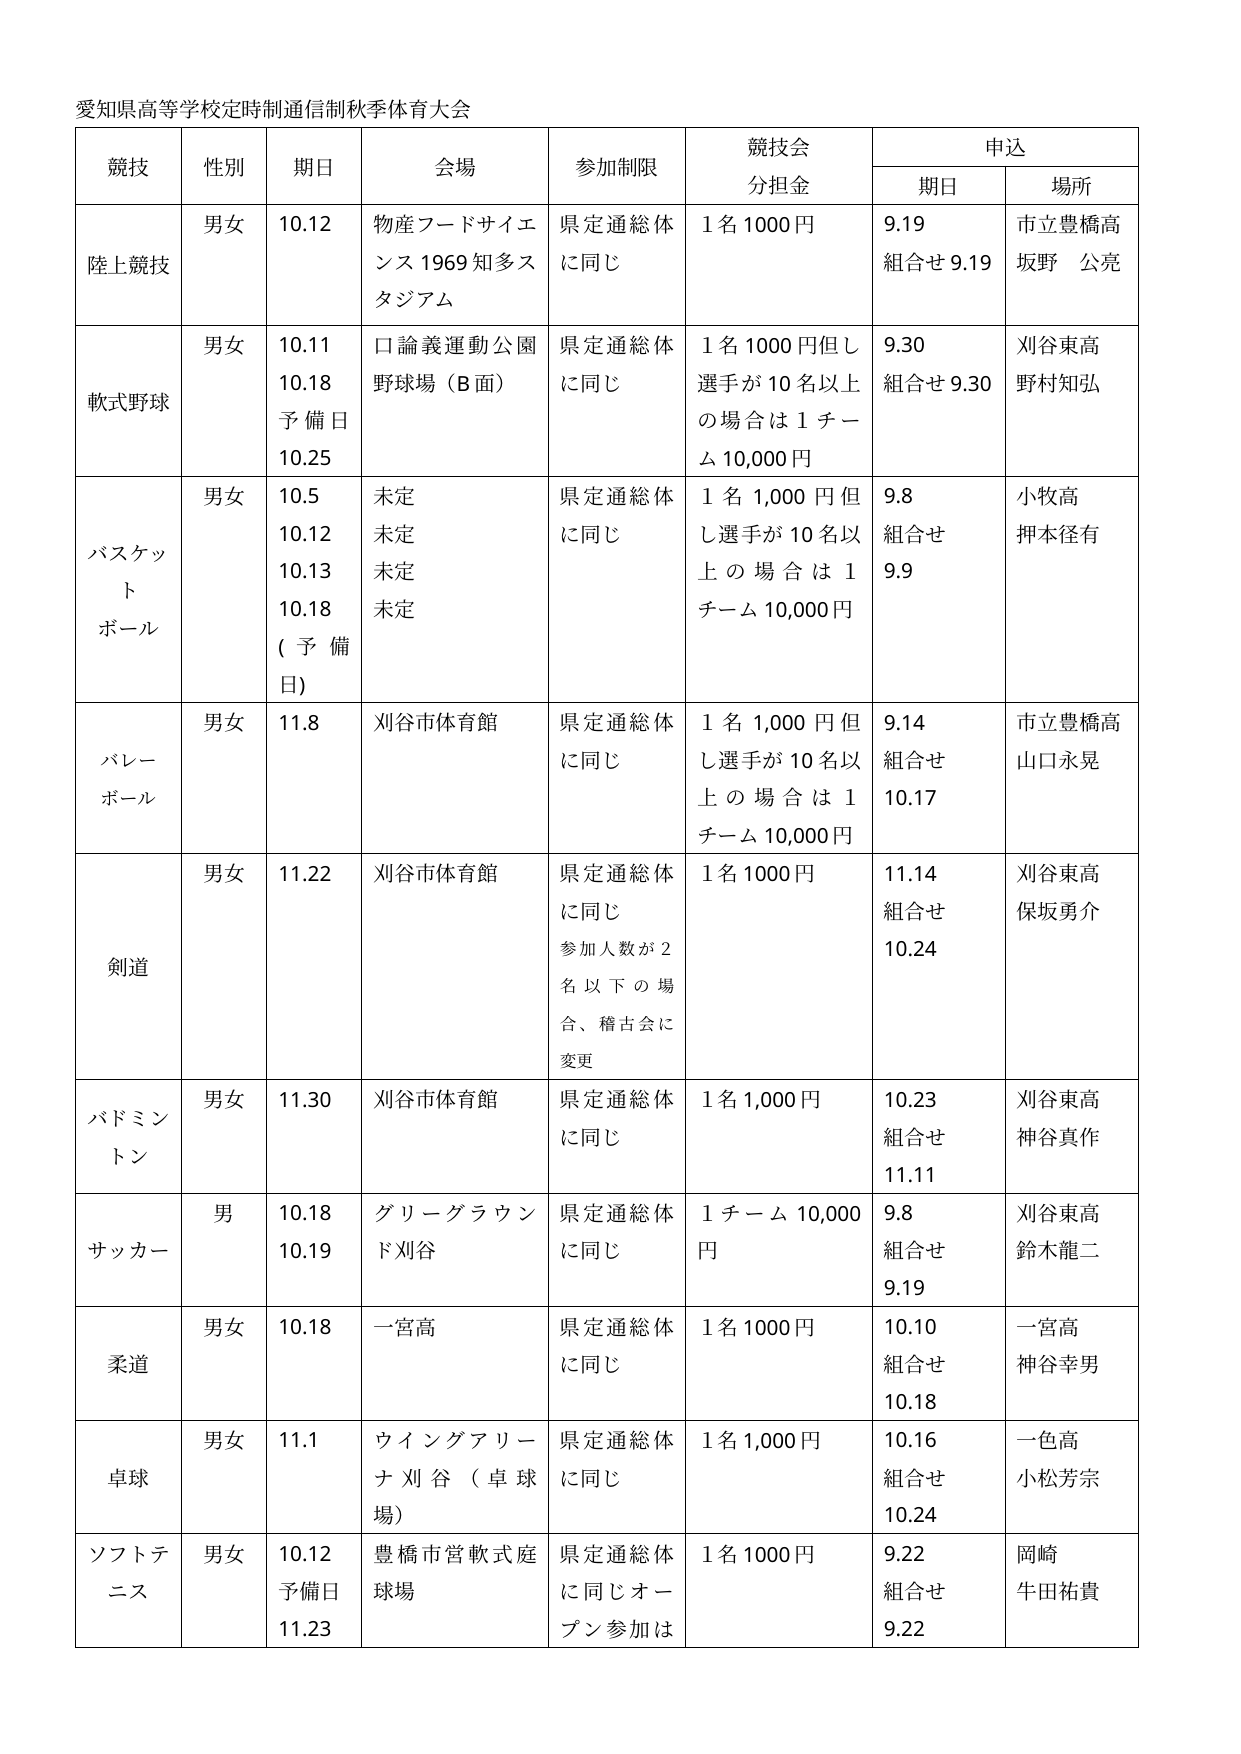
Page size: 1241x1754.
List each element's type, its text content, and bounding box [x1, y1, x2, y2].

table_cell 小牧高 押本径有 [1006, 477, 1138, 702]
table_cell 刈谷東高 野村知弘 [1006, 326, 1138, 476]
table_cell 柔道 [76, 1307, 181, 1420]
table_header 申込 [873, 128, 1138, 166]
table_cell 11.22 [267, 854, 361, 1079]
table_cell 岡崎 牛田祐貴 [1006, 1534, 1138, 1647]
table_cell 口論義運動公園野球場（B面） [362, 326, 548, 476]
table_cell 県定通総体に同じ 参加人数が２名以下の場合、稽古会に変更 [549, 854, 685, 1079]
table_cell 10.11 10.18 予備日10.25 [267, 326, 361, 476]
table_cell 9.19 組合せ9.19 [873, 205, 1005, 325]
table_cell ソフトテニス [76, 1534, 181, 1647]
table_cell 刈谷東高 鈴木龍二 [1006, 1194, 1138, 1306]
table_cell 県定通総体に同じ [549, 1307, 685, 1420]
table_cell 期日 [873, 167, 1005, 204]
table_cell １名1,000円但し選手が10名以上の場合は１チーム10,000円 [686, 477, 872, 702]
table_header 期日 [267, 128, 361, 204]
table_cell 男女 [182, 477, 266, 702]
table_cell 陸上競技 [76, 205, 181, 325]
table_cell 9.22 組合せ 9.22 [873, 1534, 1005, 1647]
table_cell 刈谷東高 保坂勇介 [1006, 854, 1138, 1079]
table_cell 刈谷東高 神谷真作 [1006, 1080, 1138, 1193]
table_cell 県定通総体に同じ [549, 326, 685, 476]
table_cell 豊橋市営軟式庭球場 [362, 1534, 548, 1647]
table_cell 男女 [182, 703, 266, 853]
table_cell バドミントン [76, 1080, 181, 1193]
table_cell 9.8 組合せ 9.9 [873, 477, 1005, 702]
table_cell 県定通総体に同じ [549, 1194, 685, 1306]
table_cell 10.10 組合せ 10.18 [873, 1307, 1005, 1420]
table_cell 11.8 [267, 703, 361, 853]
table_cell 男女 [182, 1421, 266, 1533]
table_cell 県定通総体に同じ [549, 205, 685, 325]
table_cell 県定通総体に同じ [549, 1080, 685, 1193]
table_cell １名1000円 [686, 1307, 872, 1420]
table_cell グリーグラウンド刈谷 [362, 1194, 548, 1306]
table_cell ウイングアリーナ刈谷（卓球場） [362, 1421, 548, 1533]
table_cell サッカー [76, 1194, 181, 1306]
table_cell 剣道 [76, 854, 181, 1079]
table_cell 場所 [1006, 167, 1138, 204]
table_cell 9.14 組合せ 10.17 [873, 703, 1005, 853]
table_cell １名1,000円但し選手が10名以上の場合は１チーム10,000円 [686, 703, 872, 853]
table_cell 物産フードサイエンス1969知多スタジアム [362, 205, 548, 325]
table_cell 10.16 組合せ 10.24 [873, 1421, 1005, 1533]
table_cell １チーム10,000円 [686, 1194, 872, 1306]
table_cell 男女 [182, 1534, 266, 1647]
table_cell 9.30 組合せ9.30 [873, 326, 1005, 476]
table_cell １名1,000円 [686, 1421, 872, 1533]
table_cell １名1000円 [686, 1534, 872, 1647]
table_cell 10.12 [267, 205, 361, 325]
table_cell 10.18 [267, 1307, 361, 1420]
table_cell 10.18 10.19 [267, 1194, 361, 1306]
table_header 競技 [76, 128, 181, 204]
table_cell 男女 [182, 1307, 266, 1420]
table_cell 10.5 10.12 10.13 10.18 (予備日) [267, 477, 361, 702]
table_cell 一色高 小松芳宗 [1006, 1421, 1138, 1533]
table_header 参加制限 [549, 128, 685, 204]
table_cell 軟式野球 [76, 326, 181, 476]
table_cell バレーボール [76, 703, 181, 853]
table_cell 男女 [182, 326, 266, 476]
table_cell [549, 1534, 685, 1647]
table_cell 刈谷市体育館 [362, 854, 548, 1079]
table_cell 市立豊橋高 坂野 公亮 [1006, 205, 1138, 325]
table_cell 卓球 [76, 1421, 181, 1533]
table_cell 男女 [182, 1080, 266, 1193]
table_cell 一宮高 神谷幸男 [1006, 1307, 1138, 1420]
table_cell 市立豊橋高 山口永晃 [1006, 703, 1138, 853]
table_header 性別 [182, 128, 266, 204]
table_cell １名1000円 [686, 205, 872, 325]
text 愛知県高等学校定時制通信制秋季体育大会 [75, 89, 1165, 127]
table_header 競技会 分担金 [686, 128, 872, 204]
table_cell 県定通総体に同じ [549, 1421, 685, 1533]
table_cell 刈谷市体育館 [362, 1080, 548, 1193]
table_cell 男女 [182, 205, 266, 325]
table_cell 11.14 組合せ 10.24 [873, 854, 1005, 1079]
table_cell 未定 未定 未定 未定 [362, 477, 548, 702]
table_cell １名1000円 [686, 854, 872, 1079]
table_cell 男女 [182, 854, 266, 1079]
table_cell 県定通総体に同じ [549, 703, 685, 853]
table_cell 11.30 [267, 1080, 361, 1193]
table_cell バスケット ボール [76, 477, 181, 702]
table_cell 10.12 予備日 11.23 [267, 1534, 361, 1647]
table_cell １名1,000円 [686, 1080, 872, 1193]
table_cell 10.23 組合せ 11.11 [873, 1080, 1005, 1193]
table_cell １名1000円但し選手が10名以上の場合は１チーム10,000円 [686, 326, 872, 476]
table_cell 一宮高 [362, 1307, 548, 1420]
table_cell 刈谷市体育館 [362, 703, 548, 853]
table_cell 9.8 組合せ 9.19 [873, 1194, 1005, 1306]
table_cell 男 [182, 1194, 266, 1306]
table_cell 県定通総体に同じ [549, 477, 685, 702]
table_header 会場 [362, 128, 548, 204]
table_cell 11.1 [267, 1421, 361, 1533]
